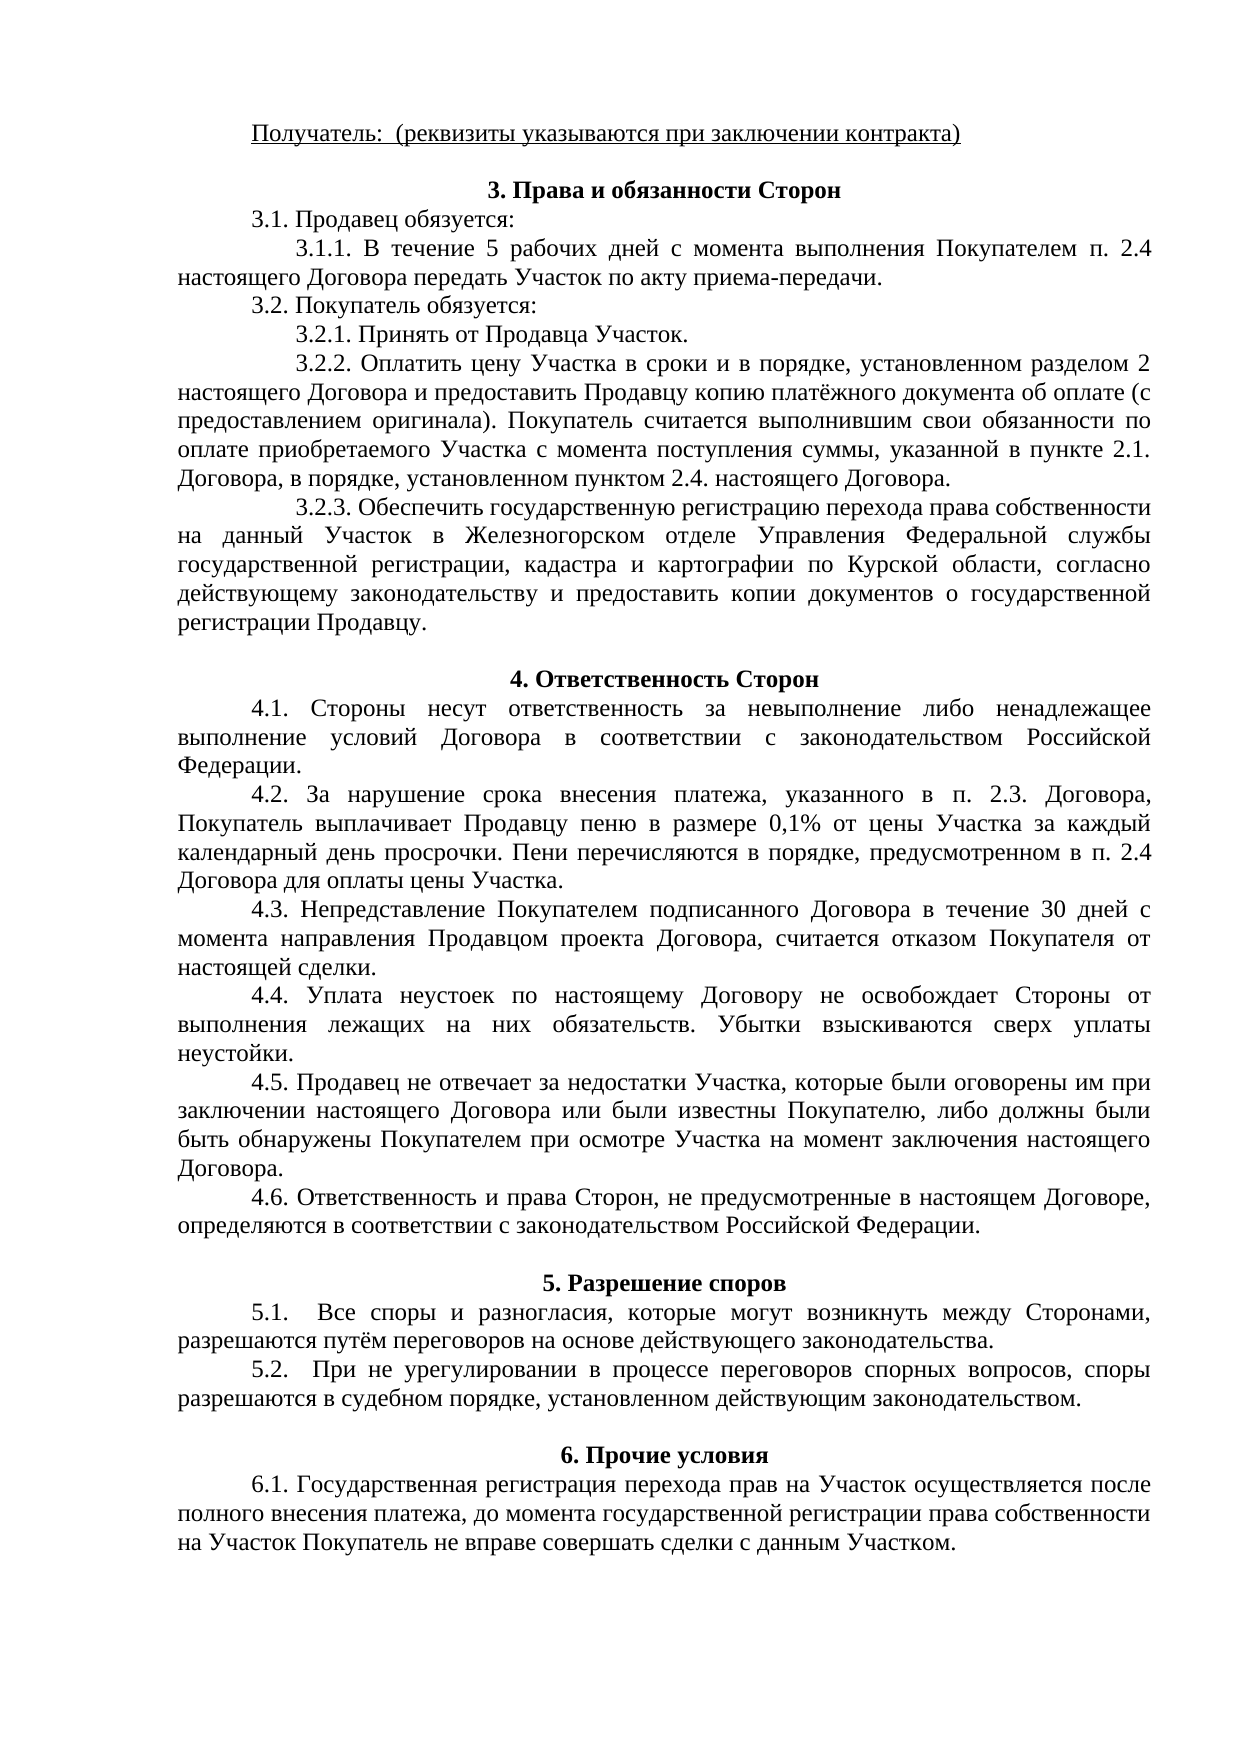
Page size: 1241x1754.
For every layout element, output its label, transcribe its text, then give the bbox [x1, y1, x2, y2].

text 4.3. Непредставление Покупателем подписанного Договора в течение 30 дней с момента направления Продавцом проекта Договора, считается отказом Покупателя от настоящей сделки. [177, 894, 1152, 981]
text 4.1. Стороны несут ответственность за невыполнение либо ненадлежащее выполнение условий Договора в соответствии с законодательством Российской Федерации. [177, 693, 1152, 779]
text 3.2. Покупатель обязуется: [177, 291, 1152, 319]
text 4. Ответственность Сторон [177, 664, 1152, 693]
text 3.1.1. В течение 5 рабочих дней с момента выполнения Покупателем п. 2.4 настоящего Договора передать Участок по акту приема-передачи. [177, 233, 1152, 291]
text Получатель: (реквизиты указываются при заключении контракта) [177, 118, 1152, 147]
text 4.2. За нарушение срока внесения платежа, указанного в п. 2.3. Договора, Покупатель выплачивает Продавцу пеню в размере 0,1% от цены Участка за каждый календарный день просрочки. Пени перечисляются в порядке, предусмотренном в п. 2.4 Договора для оплаты цены Участка. [177, 779, 1152, 894]
text 3.2.2. Оплатить цену Участка в сроки и в порядке, установленном разделом 2 настоящего Договора и предоставить Продавцу копию платёжного документа об оплате (с предоставлением оригинала). Покупатель считается выполнившим свои обязанности по оплате приобретаемого Участка с момента поступления суммы, указанной в пункте 2.1. Договора, в порядке, установленном пунктом 2.4. настоящего Договора. [177, 348, 1152, 492]
text 5. Разрешение споров [177, 1268, 1152, 1297]
text 6.1. Государственная регистрация перехода прав на Участок осуществляется после полного внесения платежа, до момента государственной регистрации права собственности на Участок Покупатель не вправе совершать сделки с данным Участком. [177, 1469, 1152, 1556]
text 6. Прочие условия [177, 1441, 1152, 1469]
text 4.4. Уплата неустоек по настоящему Договору не освобождает Стороны от выполнения лежащих на них обязательств. Убытки взыскиваются сверх уплаты неустойки. [177, 981, 1152, 1067]
text 3.2.1. Принять от Продавца Участок. [177, 319, 1152, 348]
text 5.1. Все споры и разногласия, которые могут возникнуть между Сторонами, разрешаются путём переговоров на основе действующего законодательства. [177, 1297, 1152, 1354]
text 3.2.3. Обеспечить государственную регистрацию перехода права собственности на данный Участок в Железногорском отделе Управления Федеральной службы государственной регистрации, кадастра и картографии по Курской области, согласно действующему законодательству и предоставить копии документов о государственной регистрации Продавцу. [177, 492, 1152, 636]
text 4.5. Продавец не отвечает за недостатки Участка, которые были оговорены им при заключении настоящего Договора или были известны Покупателю, либо должны были быть обнаружены Покупателем при осмотре Участка на момент заключения настоящего Договора. [177, 1067, 1152, 1182]
text 3. Права и обязанности Сторон [177, 176, 1152, 204]
text 3.1. Продавец обязуется: [177, 204, 1152, 233]
text 5.2. При не урегулировании в процессе переговоров спорных вопросов, споры разрешаются в судебном порядке, установленном действующим законодательством. [177, 1354, 1152, 1412]
text 4.6. Ответственность и права Сторон, не предусмотренные в настоящем Договоре, определяются в соответствии с законодательством Российской Федерации. [177, 1182, 1152, 1239]
